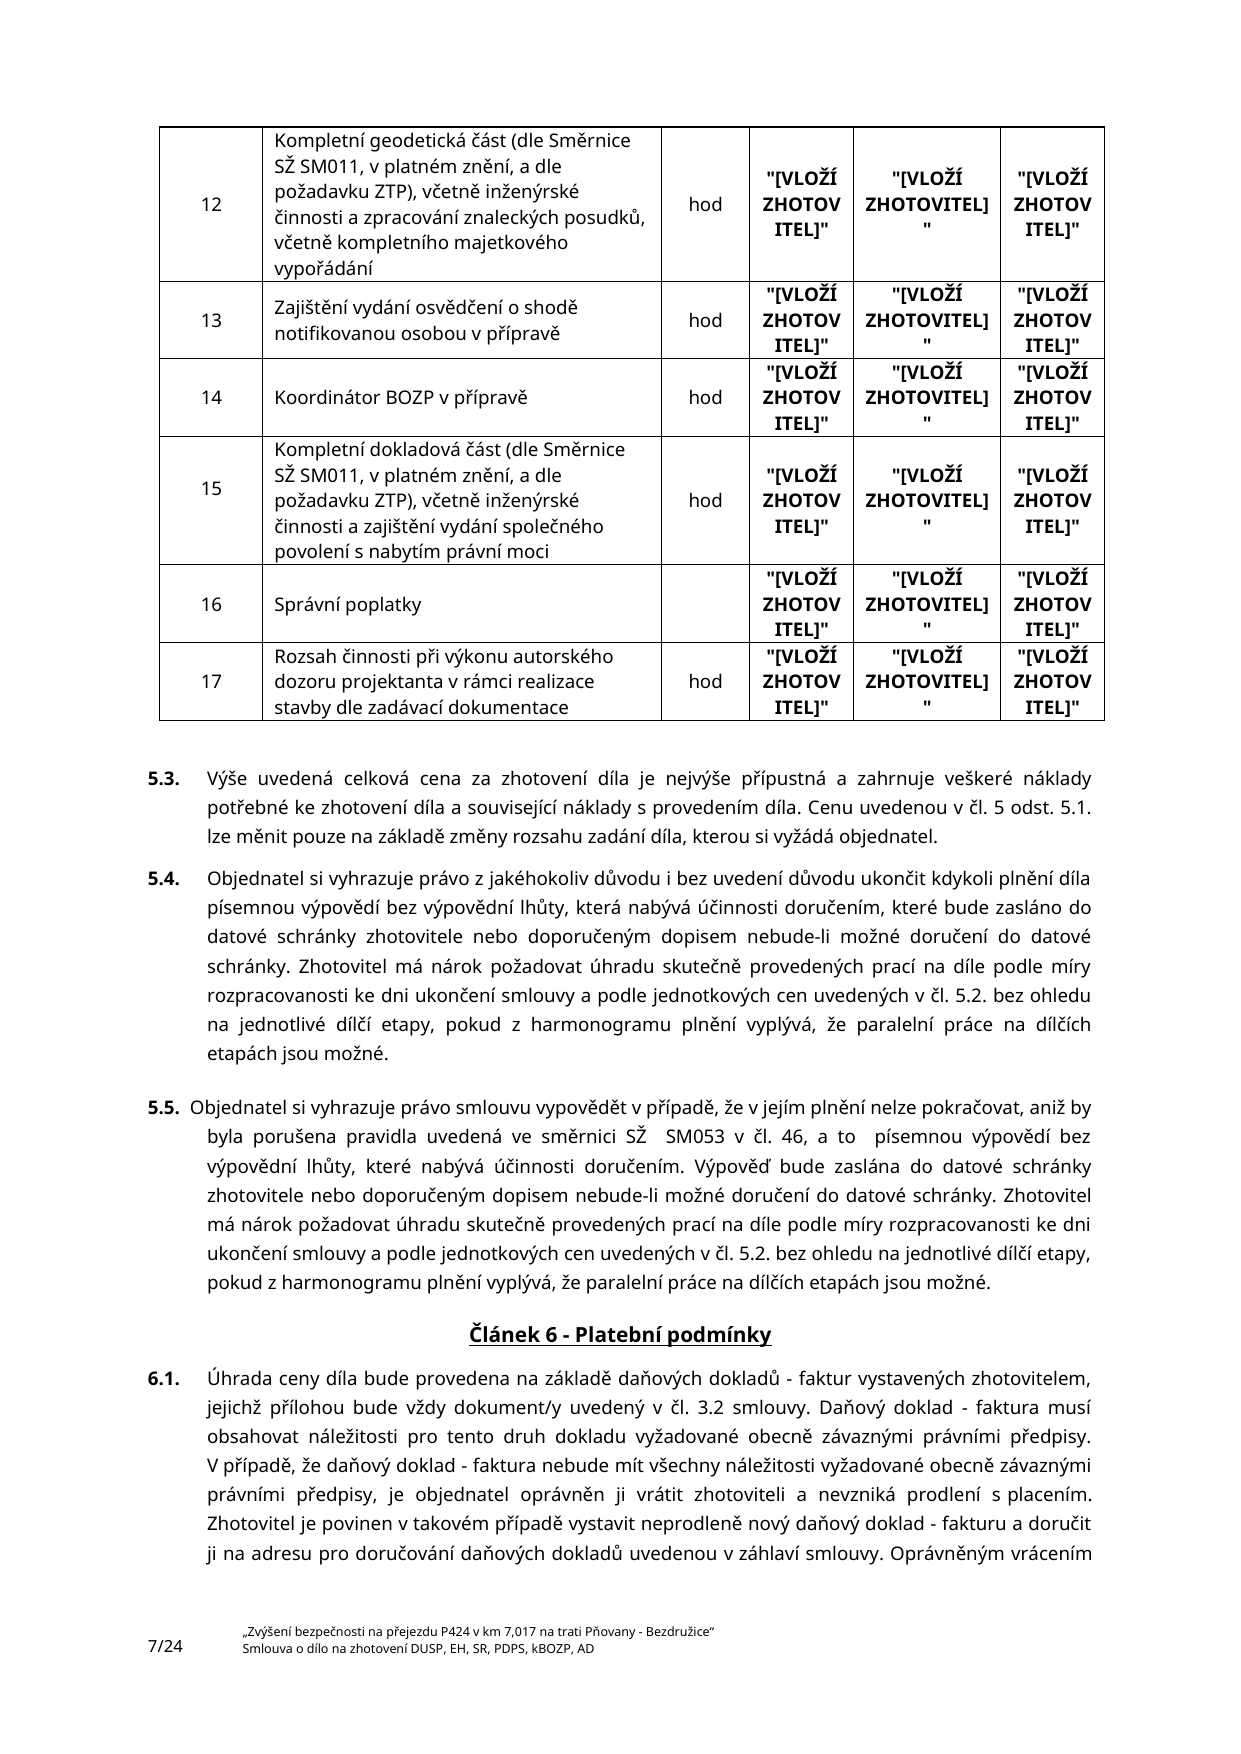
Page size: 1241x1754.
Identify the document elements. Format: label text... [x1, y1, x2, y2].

table_cell hod [662, 128, 749, 281]
table_cell "[VLOŽÍ ZHOTOVITEL]" [750, 282, 853, 358]
table_cell "[VLOŽÍ ZHOTOVITEL]" [750, 359, 853, 436]
table_cell hod [662, 437, 749, 564]
table_cell Koordinátor BOZP v přípravě [263, 359, 661, 436]
table_cell "[VLOŽÍ ZHOTOVITEL]" [854, 643, 1000, 719]
subtitle Článek 6 - Platební podmínky [148, 1321, 1092, 1349]
table_cell "[VLOŽÍ ZHOTOVITEL]" [750, 643, 853, 719]
table_cell "[VLOŽÍ ZHOTOVITEL]" [1001, 437, 1104, 564]
table_cell 14 [160, 359, 262, 436]
table_cell "[VLOŽÍ ZHOTOVITEL]" [1001, 565, 1104, 642]
table_cell hod [662, 282, 749, 358]
table_cell 12 [160, 128, 262, 281]
table_cell Zajištění vydání osvědčení o shodě notifikovanou osobou v přípravě [263, 282, 661, 358]
text 5.4. Objednatel si vyhrazuje právo z jakéhokoliv důvodu i bez uvedení důvodu ukončit kdykoli plnění díla písemnou výpovědí bez výpovědní lhůty, která nabývá účinnosti doručením, které bude zasláno do datové schránky zhotovitele nebo doporučeným dopisem nebude-li možné doručení do datové schránky. Zhotovitel má nárok požadovat úhradu skutečně provedených prací na díle podle míry rozpracovanosti ke dni ukončení smlouvy a podle jednotkových cen uvedených v čl. 5.2. bez ohledu na jednotlivé dílčí etapy, pokud z harmonogramu plnění vyplývá, že paralelní práce na dílčích etapách jsou možné. [148, 862, 1092, 1066]
table_cell "[VLOŽÍ ZHOTOVITEL]" [854, 282, 1000, 358]
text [148, 1362, 1092, 1566]
table_cell "[VLOŽÍ ZHOTOVITEL]" [750, 437, 853, 564]
table_cell Kompletní geodetická část (dle Směrnice SŽ SM011, v platném znění, a dle požadavku ZTP), včetně inženýrské činnosti a zpracování znaleckých posudků, včetně kompletního majetkového vypořádání [263, 128, 661, 281]
table_cell hod [662, 359, 749, 436]
table_cell "[VLOŽÍ ZHOTOVITEL]" [854, 359, 1000, 436]
table_cell "[VLOŽÍ ZHOTOVITEL]" [750, 565, 853, 642]
table_cell "[VLOŽÍ ZHOTOVITEL]" [1001, 643, 1104, 719]
table_cell Rozsah činnosti při výkonu autorského dozoru projektanta v rámci realizace stavby dle zadávací dokumentace [263, 643, 661, 719]
table_cell "[VLOŽÍ ZHOTOVITEL]" [1001, 359, 1104, 436]
table_cell Správní poplatky [263, 565, 661, 642]
table_cell 17 [160, 643, 262, 719]
table_cell "[VLOŽÍ ZHOTOVITEL]" [854, 565, 1000, 642]
table_cell "[VLOŽÍ ZHOTOVITEL]" [1001, 282, 1104, 358]
text 5.5. Objednatel si vyhrazuje právo smlouvu vypovědět v případě, že v jejím plnění nelze pokračovat, aniž by byla porušena pravidla uvedená ve směrnici SŽ SM053 v čl. 46, a to písemnou výpovědí bez výpovědní lhůty, které nabývá účinnosti doručením. Výpověď bude zaslána do datové schránky zhotovitele nebo doporučeným dopisem nebude-li možné doručení do datové schránky. Zhotovitel má nárok požadovat úhradu skutečně provedených prací na díle podle míry rozpracovanosti ke dni ukončení smlouvy a podle jednotkových cen uvedených v čl. 5.2. bez ohledu na jednotlivé dílčí etapy, pokud z harmonogramu plnění vyplývá, že paralelní práce na dílčích etapách jsou možné. [148, 1091, 1092, 1296]
table_cell 16 [160, 565, 262, 642]
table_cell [750, 128, 853, 281]
table_cell "[VLOŽÍ ZHOTOVITEL]" [854, 437, 1000, 564]
table_cell hod [662, 643, 749, 719]
table_cell Kompletní dokladová část (dle Směrnice SŽ SM011, v platném znění, a dle požadavku ZTP), včetně inženýrské činnosti a zajištění vydání společného povolení s nabytím právní moci [263, 437, 661, 564]
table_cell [1001, 128, 1104, 281]
text 5.3. Výše uvedená celková cena za zhotovení díla je nejvýše přípustná a zahrnuje veškeré náklady potřebné ke zhotovení díla a související náklady s provedením díla. Cenu uvedenou v čl. 5 odst. 5.1. lze měnit pouze na základě změny rozsahu zadání díla, kterou si vyžádá objednatel. [148, 762, 1092, 850]
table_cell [854, 128, 1000, 281]
table_cell [662, 565, 749, 642]
table_cell 15 [160, 437, 262, 564]
table_cell 13 [160, 282, 262, 358]
